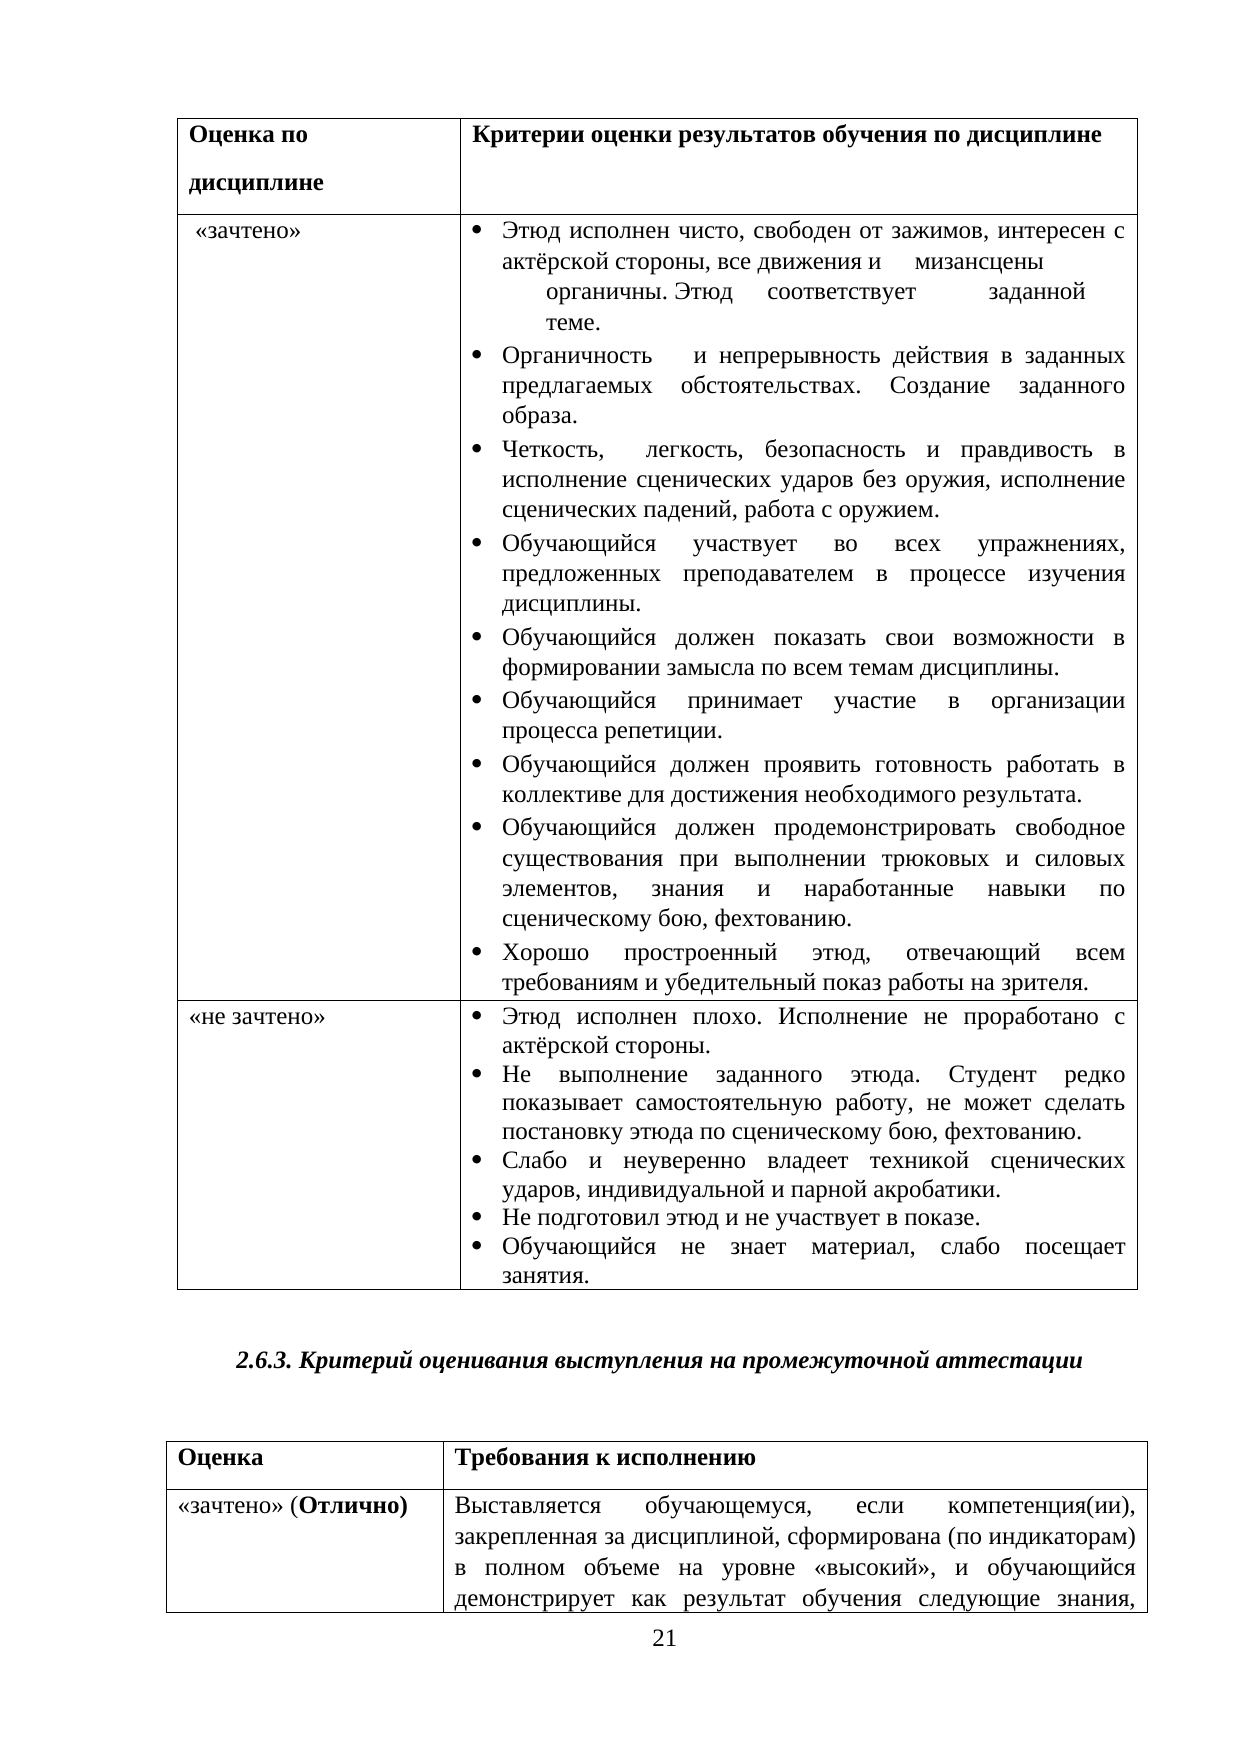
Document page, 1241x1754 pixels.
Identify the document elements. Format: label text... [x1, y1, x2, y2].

table_cell «зачтено» [178, 215, 460, 1000]
table_header Оценка по дисциплине [178, 119, 460, 214]
table_header Оценка [167, 1442, 443, 1489]
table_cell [444, 1490, 1147, 1612]
table_cell Этюд исполнен плохо. Исполнение не проработано с актёрской стороны. Не выполнение заданного этюда. Студент редко показывает самостоятельную работу, не может сделать постановку этюда по сценическому бою, фехтованию. Слабо и неуверенно владеет техникой сценических ударов, индивидуальной и парной акробатики. Не подготовил этюд и не участвует в показе. Обучающийся не знает материал, слабо посещает занятия. [461, 1001, 1137, 1289]
table_cell «не зачтено» [178, 1001, 460, 1289]
table_header Критерии оценки результатов обучения по дисциплине [461, 119, 1137, 214]
table_cell «зачтено» (Отлично) [167, 1490, 443, 1612]
table_header Требования к исполнению [444, 1442, 1147, 1489]
table_cell Этюд исполнен чисто, свободен от зажимов, интересен с актёрской стороны, все движения и мизансцены органичны. Этюд соответствует заданной теме. Органичность и непрерывность действия в заданных предлагаемых обстоятельствах. Создание заданного образа. Четкость, легкость, безопасность и правдивость в исполнение сценических ударов без оружия, исполнение сценических падений, работа с оружием. Обучающийся участвует во всех упражнениях, предложенных преподавателем в процессе изучения дисциплины. Обучающийся должен показать свои возможности в формировании замысла по всем темам дисциплины. Обучающийся принимает участие в организации процесса репетиции. Обучающийся должен проявить готовность работать в коллективе для достижения необходимого результата. Обучающийся должен продемонстрировать свободное существования при выполнении трюковых и силовых элементов, знания и наработанные навыки по сценическому бою, фехтованию. Хорошо простроенный этюд, отвечающий всем требованиям и убедительный показ работы на зрителя. [461, 215, 1137, 1000]
text 2.6.3. Критерий оценивания выступления на промежуточной аттестации [177, 1345, 1152, 1374]
